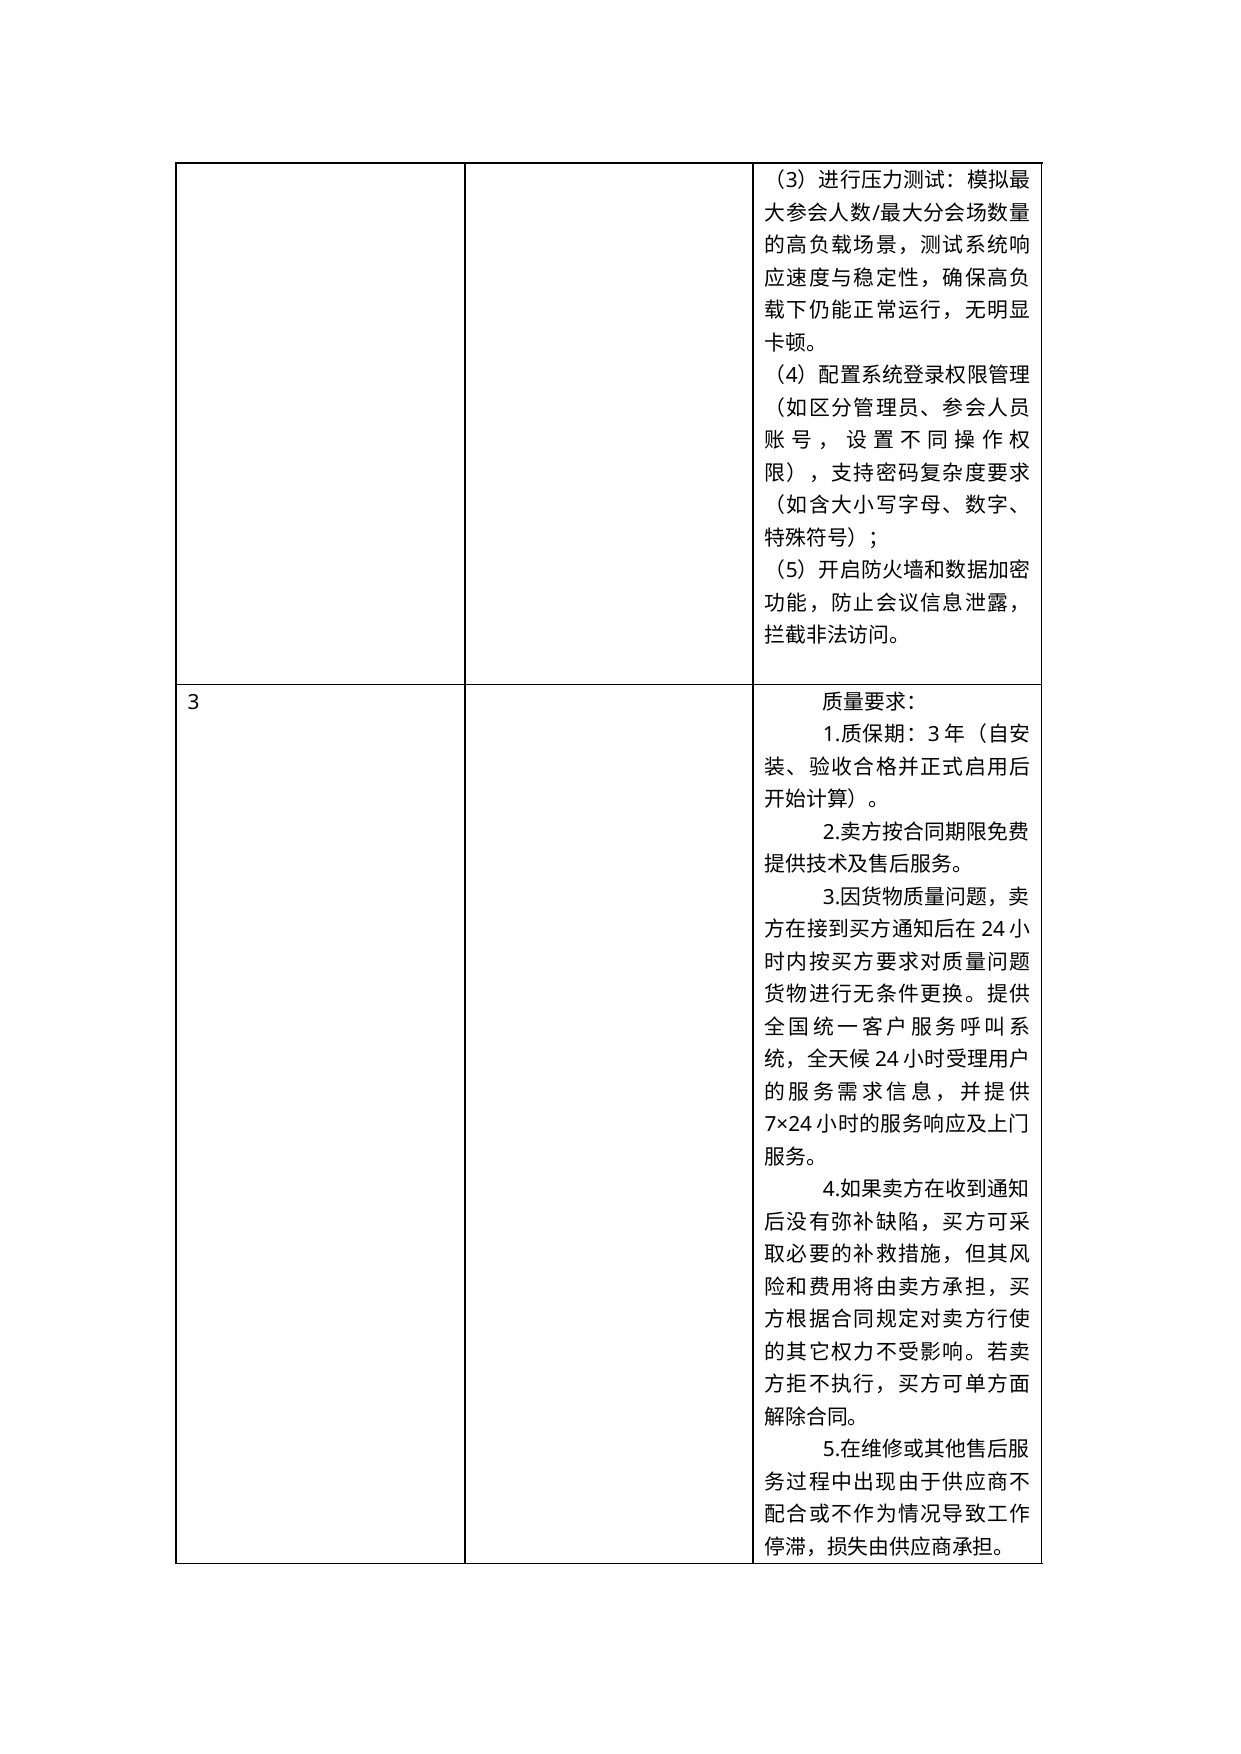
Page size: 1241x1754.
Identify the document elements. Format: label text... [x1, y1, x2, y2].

table_cell 质量要求： 1.质保期：3年（自安装、验收合格并正式启用后开始计算）。 2.卖方按合同期限免费提供技术及售后服务。 3.因货物质量问题，卖方在接到买方通知后在24小时内按买方要求对质量问题货物进行无条件更换。提供全国统一客户服务呼叫系统，全天候24小时受理用户的服务需求信息，并提供7×24小时的服务响应及上门服务。 4.如果卖方在收到通知后没有弥补缺陷，买方可采取必要的补救措施，但其风险和费用将由卖方承担，买方根据合同规定对卖方行使的其它权力不受影响。若卖方拒不执行，买方可单方面解除合同。 5.在维修或其他售后服务过程中出现由于供应商不配合或不作为情况导致工作停滞，损失由供应商承担。 [754, 685, 1041, 1563]
table_cell [466, 164, 752, 683]
table_cell 2 [177, 164, 464, 683]
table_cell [754, 164, 1041, 683]
table_cell 3 [177, 685, 464, 1563]
table_cell [466, 685, 752, 1563]
